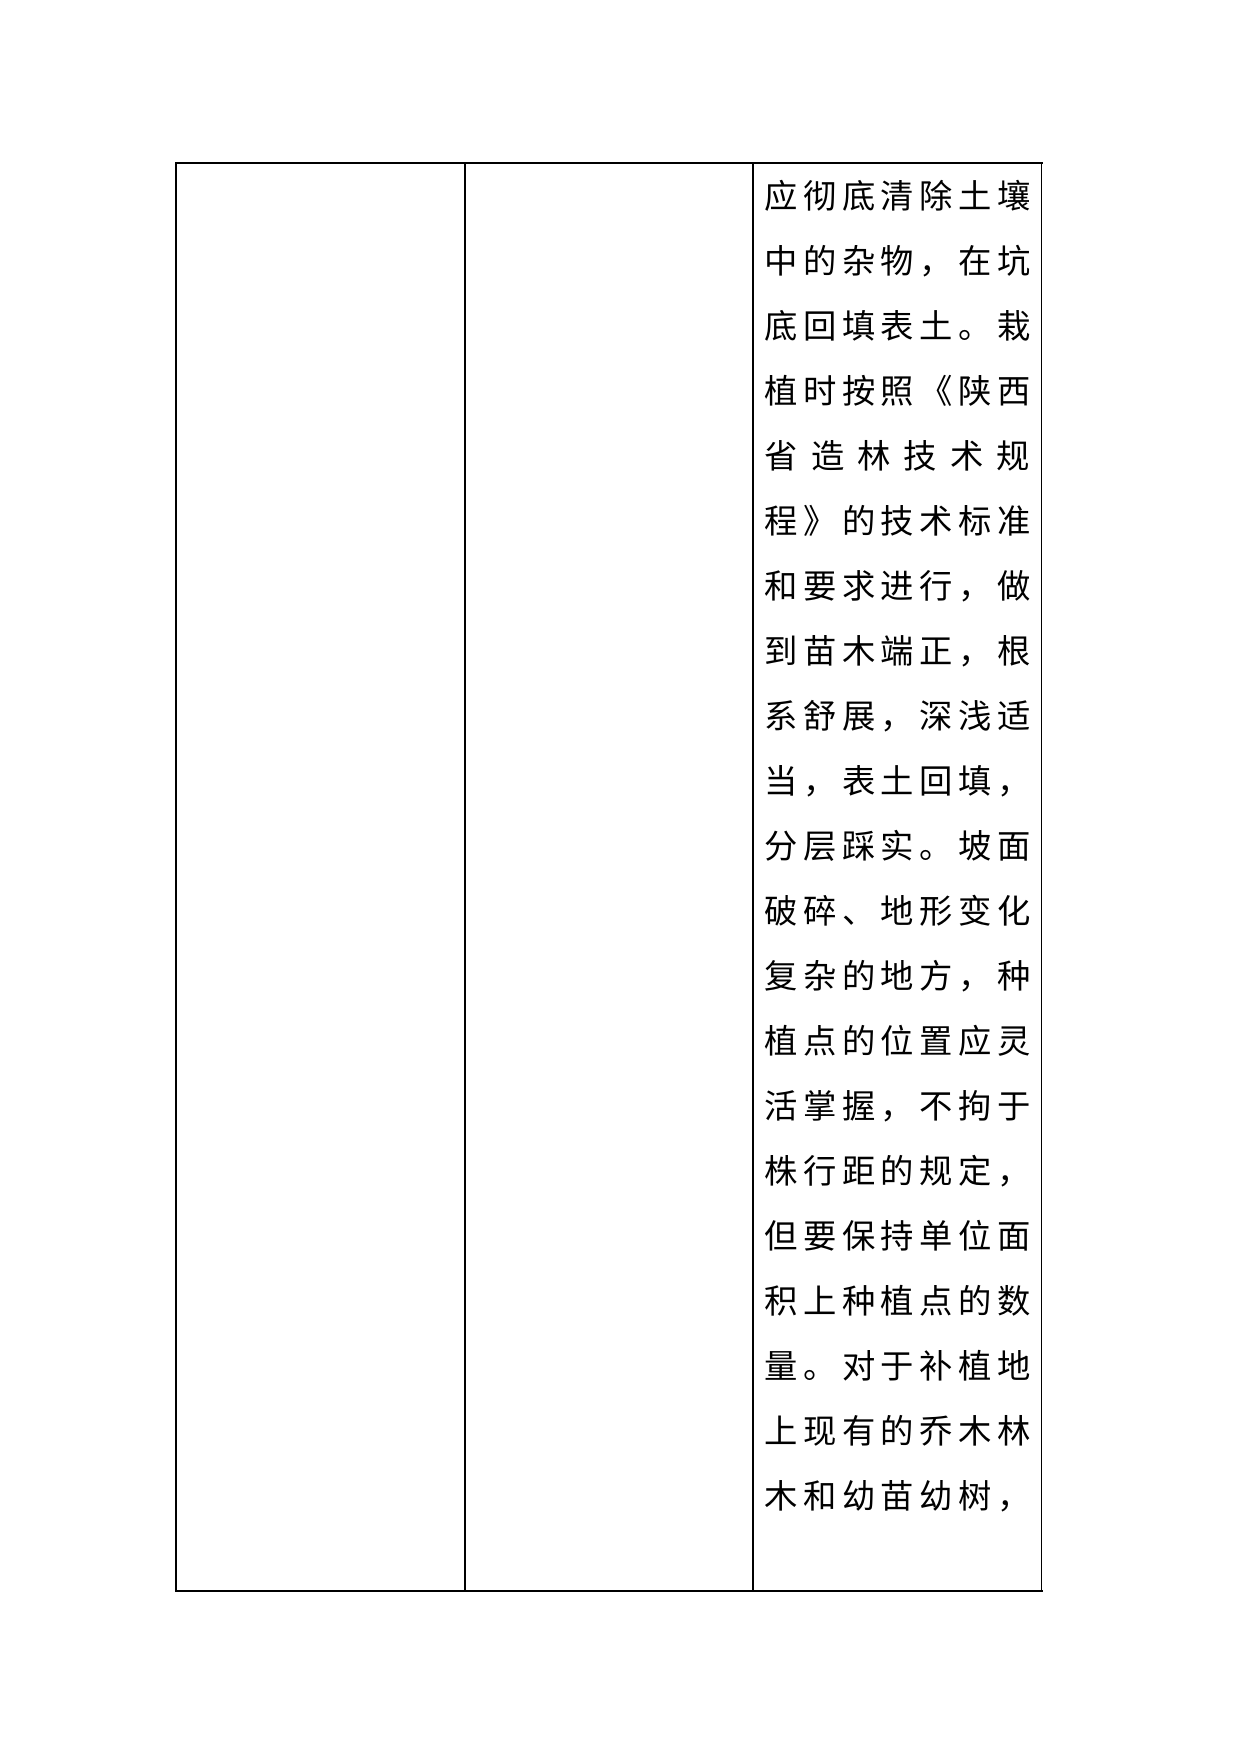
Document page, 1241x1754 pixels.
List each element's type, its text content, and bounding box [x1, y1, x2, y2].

table_cell [466, 164, 752, 1590]
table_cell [754, 164, 1041, 1590]
table_cell 1 [177, 164, 464, 1590]
